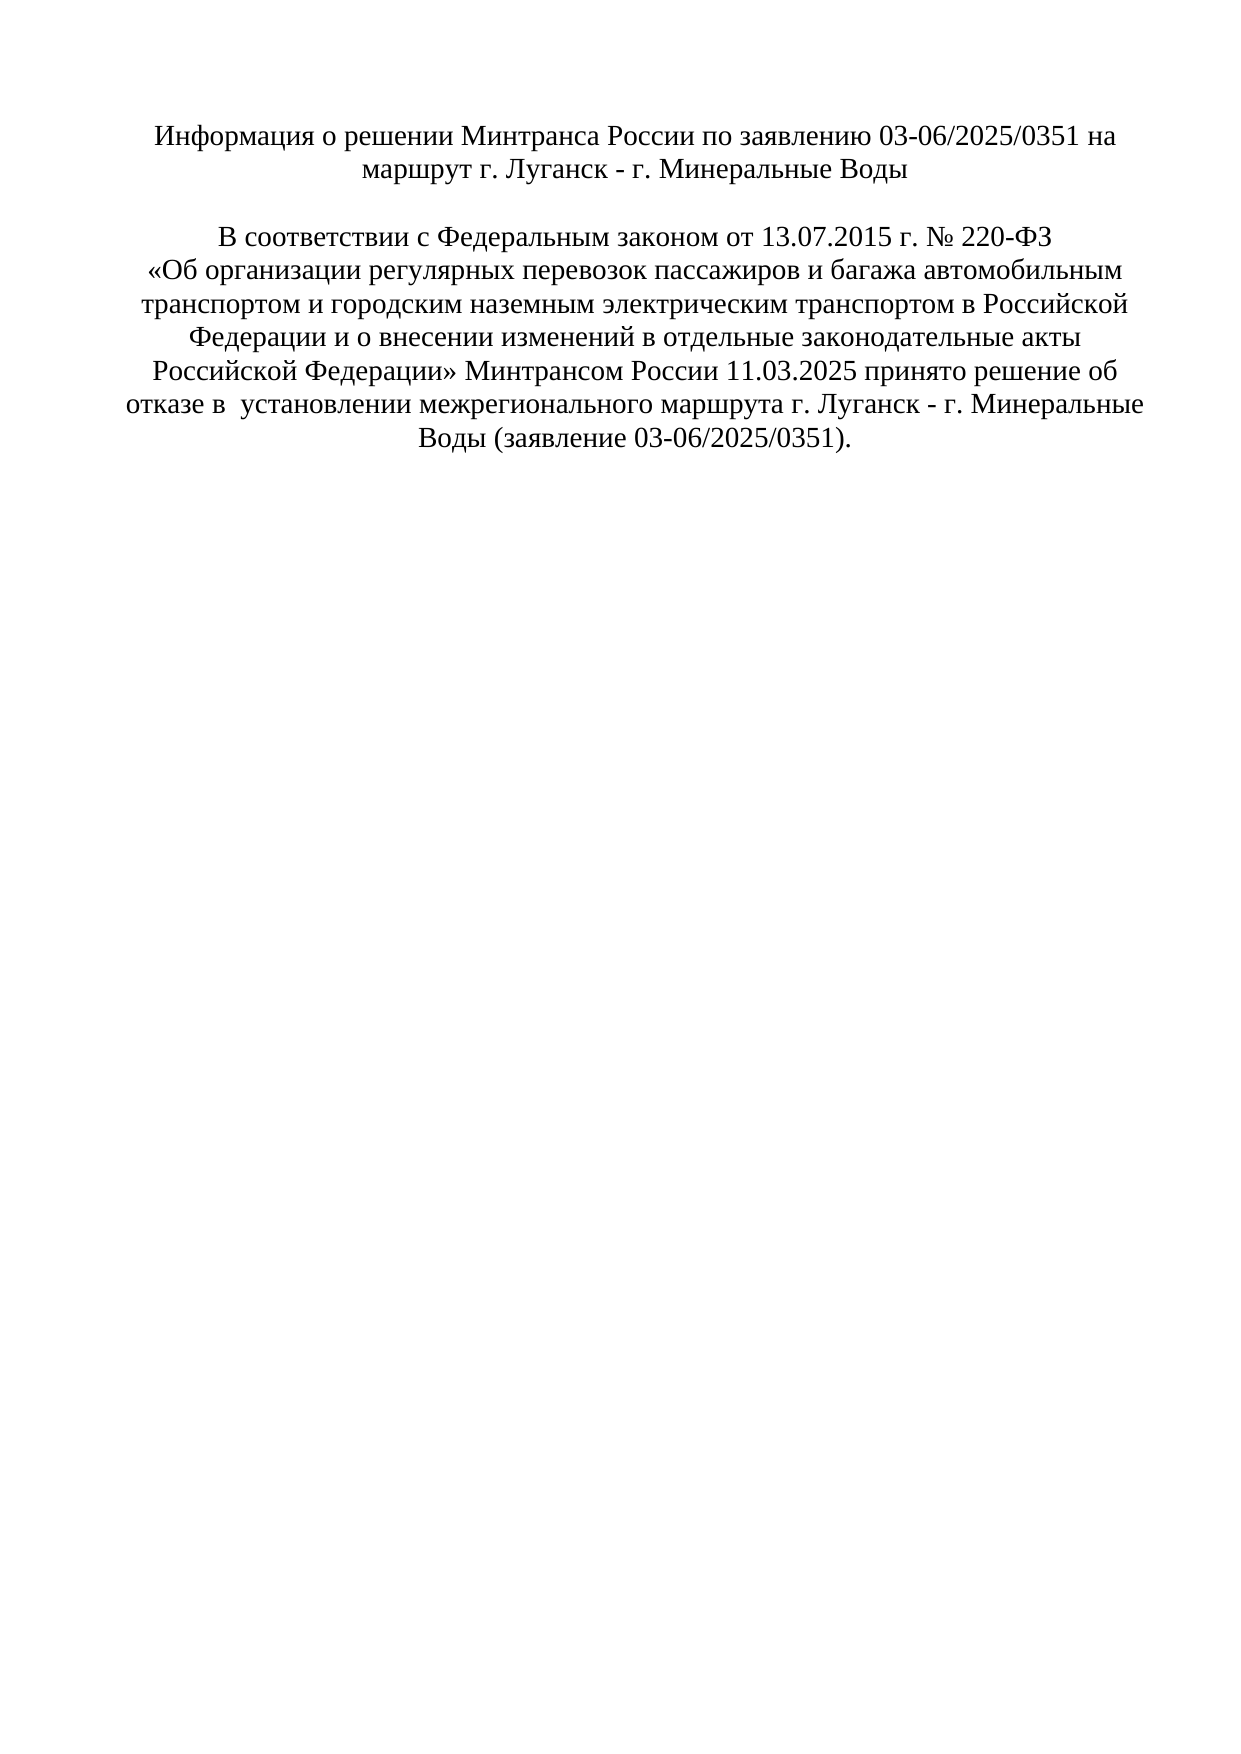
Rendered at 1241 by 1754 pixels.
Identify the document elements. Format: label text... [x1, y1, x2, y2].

text Информация о решении Минтранса России по заявлению 03-06/2025/0351 на маршрут г. Луганск - г. Минеральные Воды [118, 118, 1152, 185]
text В соответствии с Федеральным законом от 13.07.2015 г. № 220-ФЗ «Об организации регулярных перевозок пассажиров и багажа автомобильным транспортом и городским наземным электрическим транспортом в Российской Федерации и о внесении изменений в отдельные законодательные акты Российской Федерации» Минтрансом России 11.03.2025 принято решение об отказе в установлении межрегионального маршрута г. Луганск - г. Минеральные Воды (заявление 03-06/2025/0351). [118, 219, 1152, 453]
